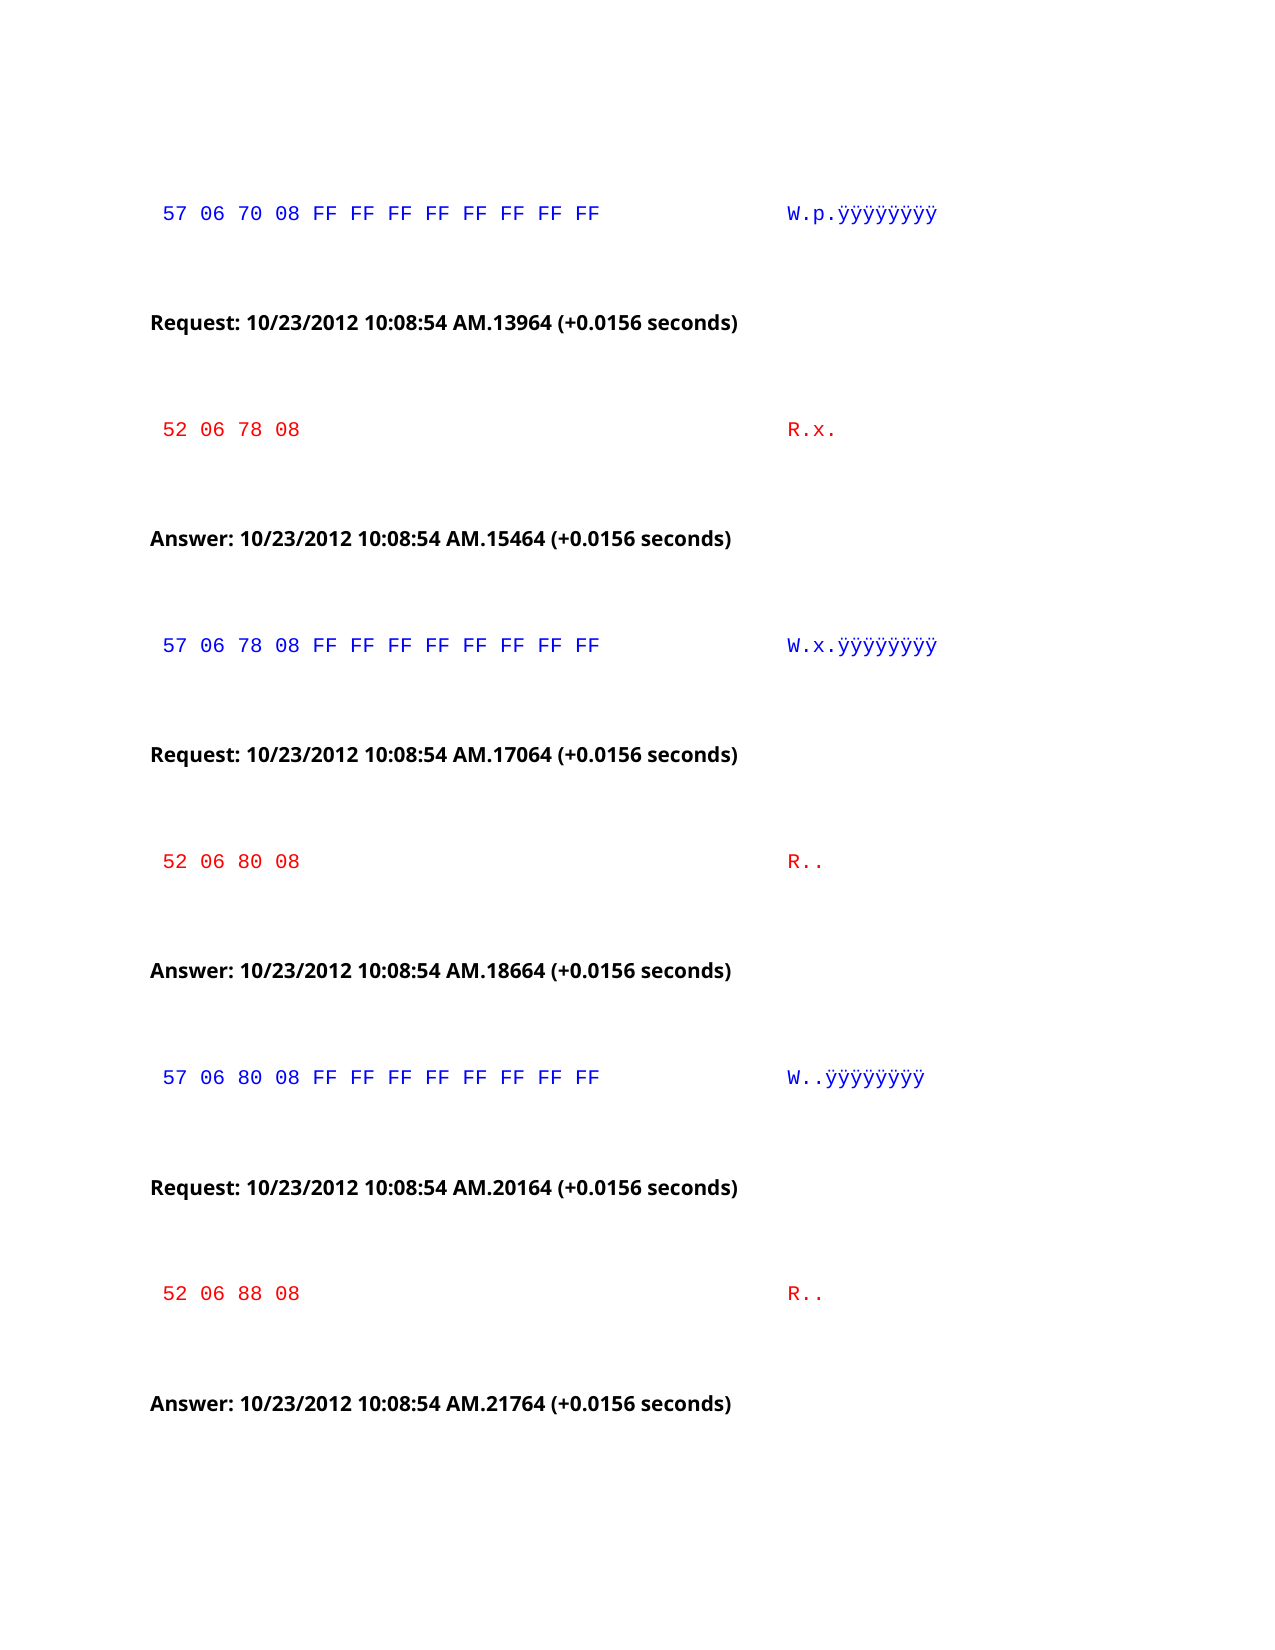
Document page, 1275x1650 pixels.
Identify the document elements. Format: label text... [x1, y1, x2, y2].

text Request: 10/23/2012 10:08:54 AM.20164 (+0.0156 seconds) [150, 1173, 1125, 1201]
text 52 06 80 08 R.. [150, 851, 1125, 874]
text 52 06 88 08 R.. [150, 1283, 1125, 1307]
text Request: 10/23/2012 10:08:54 AM.13964 (+0.0156 seconds) [150, 308, 1125, 337]
text Request: 10/23/2012 10:08:54 AM.17064 (+0.0156 seconds) [150, 741, 1125, 769]
text 57 06 80 08 FF FF FF FF FF FF FF FF W..ÿÿÿÿÿÿÿÿ [150, 1067, 1125, 1091]
text Answer: 10/23/2012 10:08:54 AM.18664 (+0.0156 seconds) [150, 957, 1125, 985]
text 52 06 78 08 R.x. [150, 419, 1125, 442]
text 57 06 70 08 FF FF FF FF FF FF FF FF W.p.ÿÿÿÿÿÿÿÿ [150, 203, 1125, 226]
text Answer: 10/23/2012 10:08:54 AM.21764 (+0.0156 seconds) [150, 1389, 1125, 1417]
text 57 06 78 08 FF FF FF FF FF FF FF FF W.x.ÿÿÿÿÿÿÿÿ [150, 635, 1125, 658]
text Answer: 10/23/2012 10:08:54 AM.15464 (+0.0156 seconds) [150, 524, 1125, 553]
